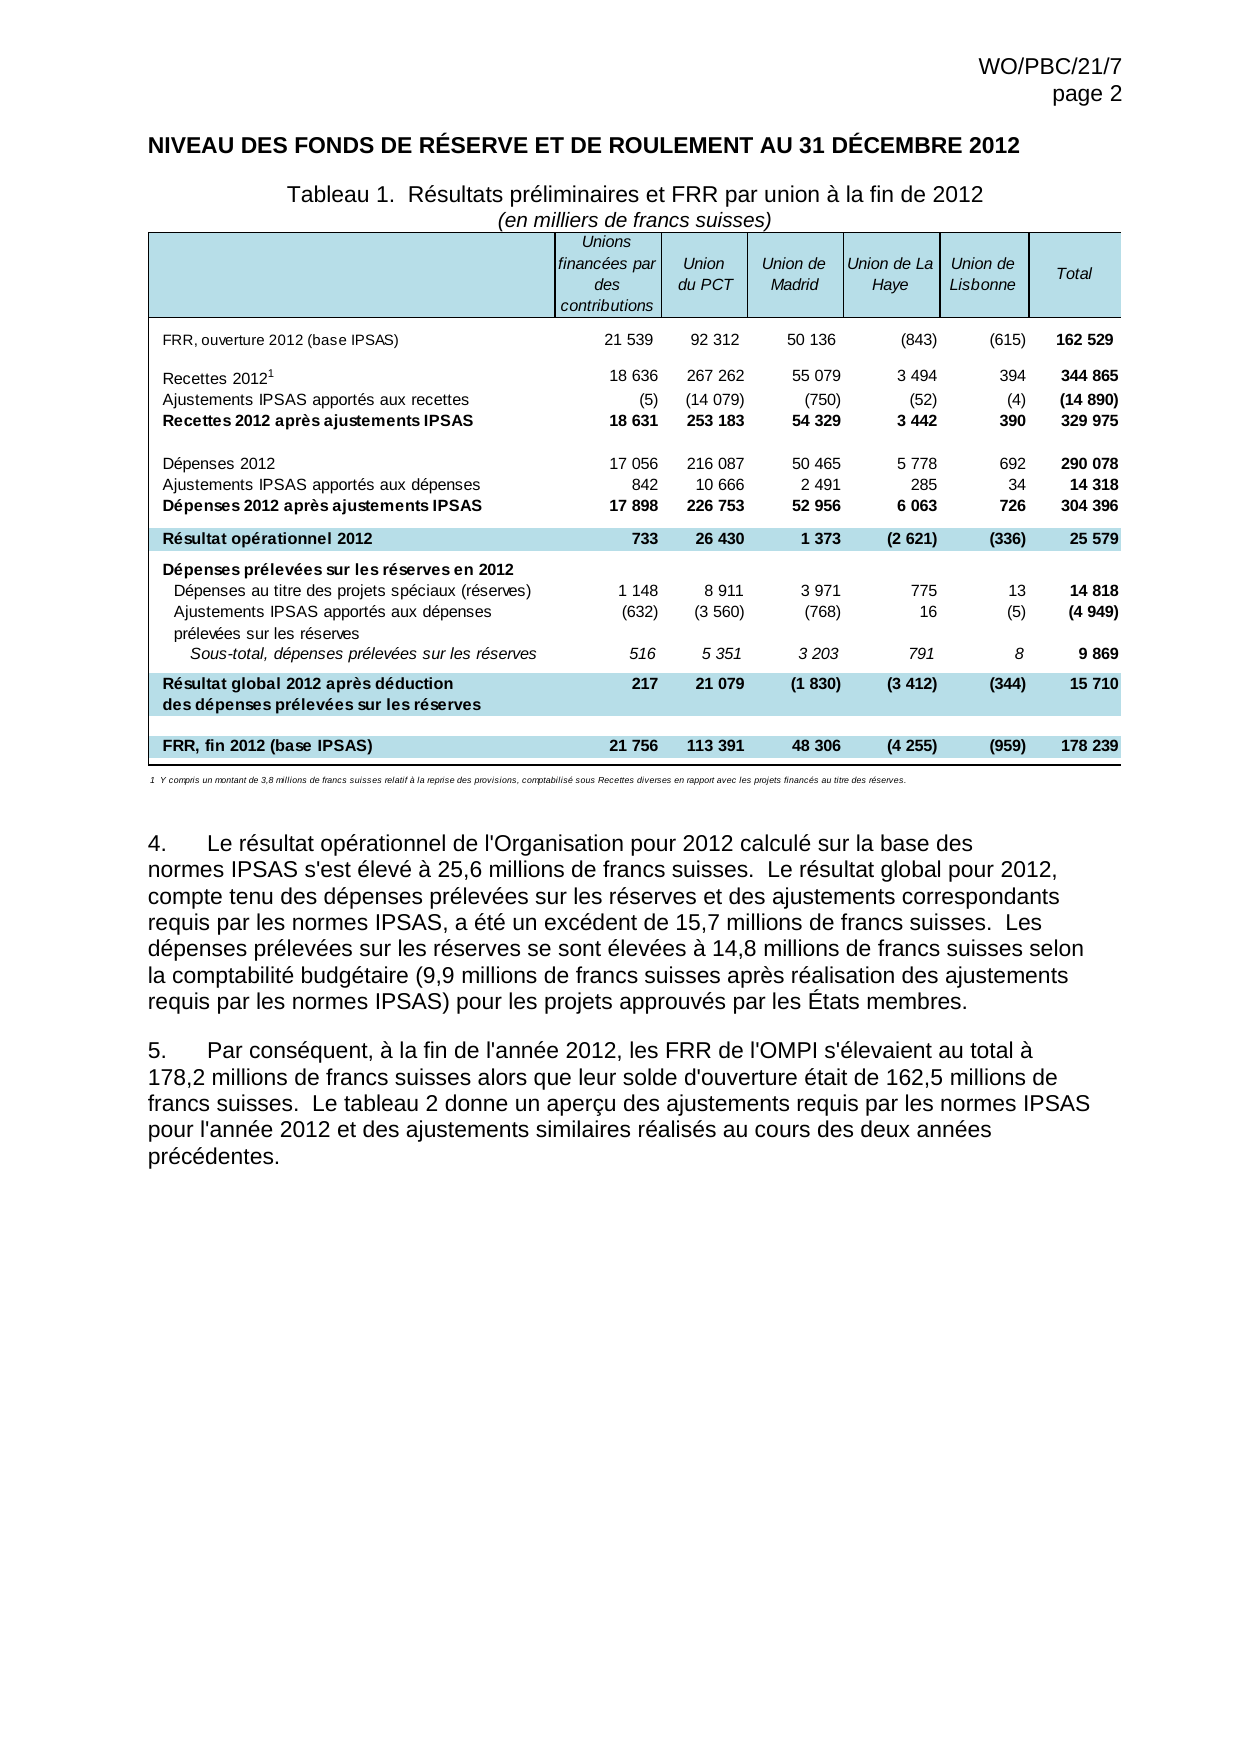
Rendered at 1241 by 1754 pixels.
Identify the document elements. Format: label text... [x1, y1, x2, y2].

text NIVEAU DES FONDS DE RÉSERVE ET DE ROULEMENT AU 31 DÉCEMBRE 2012 [148, 132, 1122, 158]
text Tableau 1. Résultats préliminaires et FRR par union à la fin de 2012 [148, 181, 1122, 208]
text Par conséquent, à la fin de l'année 2012, les FRR de l'OMPI s'élevaient au total à 178,2 millions de francs suisses alors que leur solde d'ouverture était de 162,5 millions de francs suisses. Le tableau 2 donne un aperçu des ajustements requis par les normes IPSAS pour l'année 2012 et des ajustements similaires réalisés au cours des deux années précédentes. [148, 1037, 1122, 1169]
text Le résultat opérationnel de l'Organisation pour 2012 calculé sur la base des normes IPSAS s'est élevé à 25,6 millions de francs suisses. Le résultat global pour 2012, compte tenu des dépenses prélevées sur les réserves et des ajustements correspondants requis par les normes IPSAS, a été un excédent de 15,7 millions de francs suisses. Les dépenses prélevées sur les réserves se sont élevées à 14,8 millions de francs suisses selon la comptabilité budgétaire (9,9 millions de francs suisses après réalisation des ajustements requis par les normes IPSAS) pour les projets approuvés par les États membres. [148, 830, 1122, 1014]
text (en milliers de francs suisses) [148, 208, 1122, 232]
